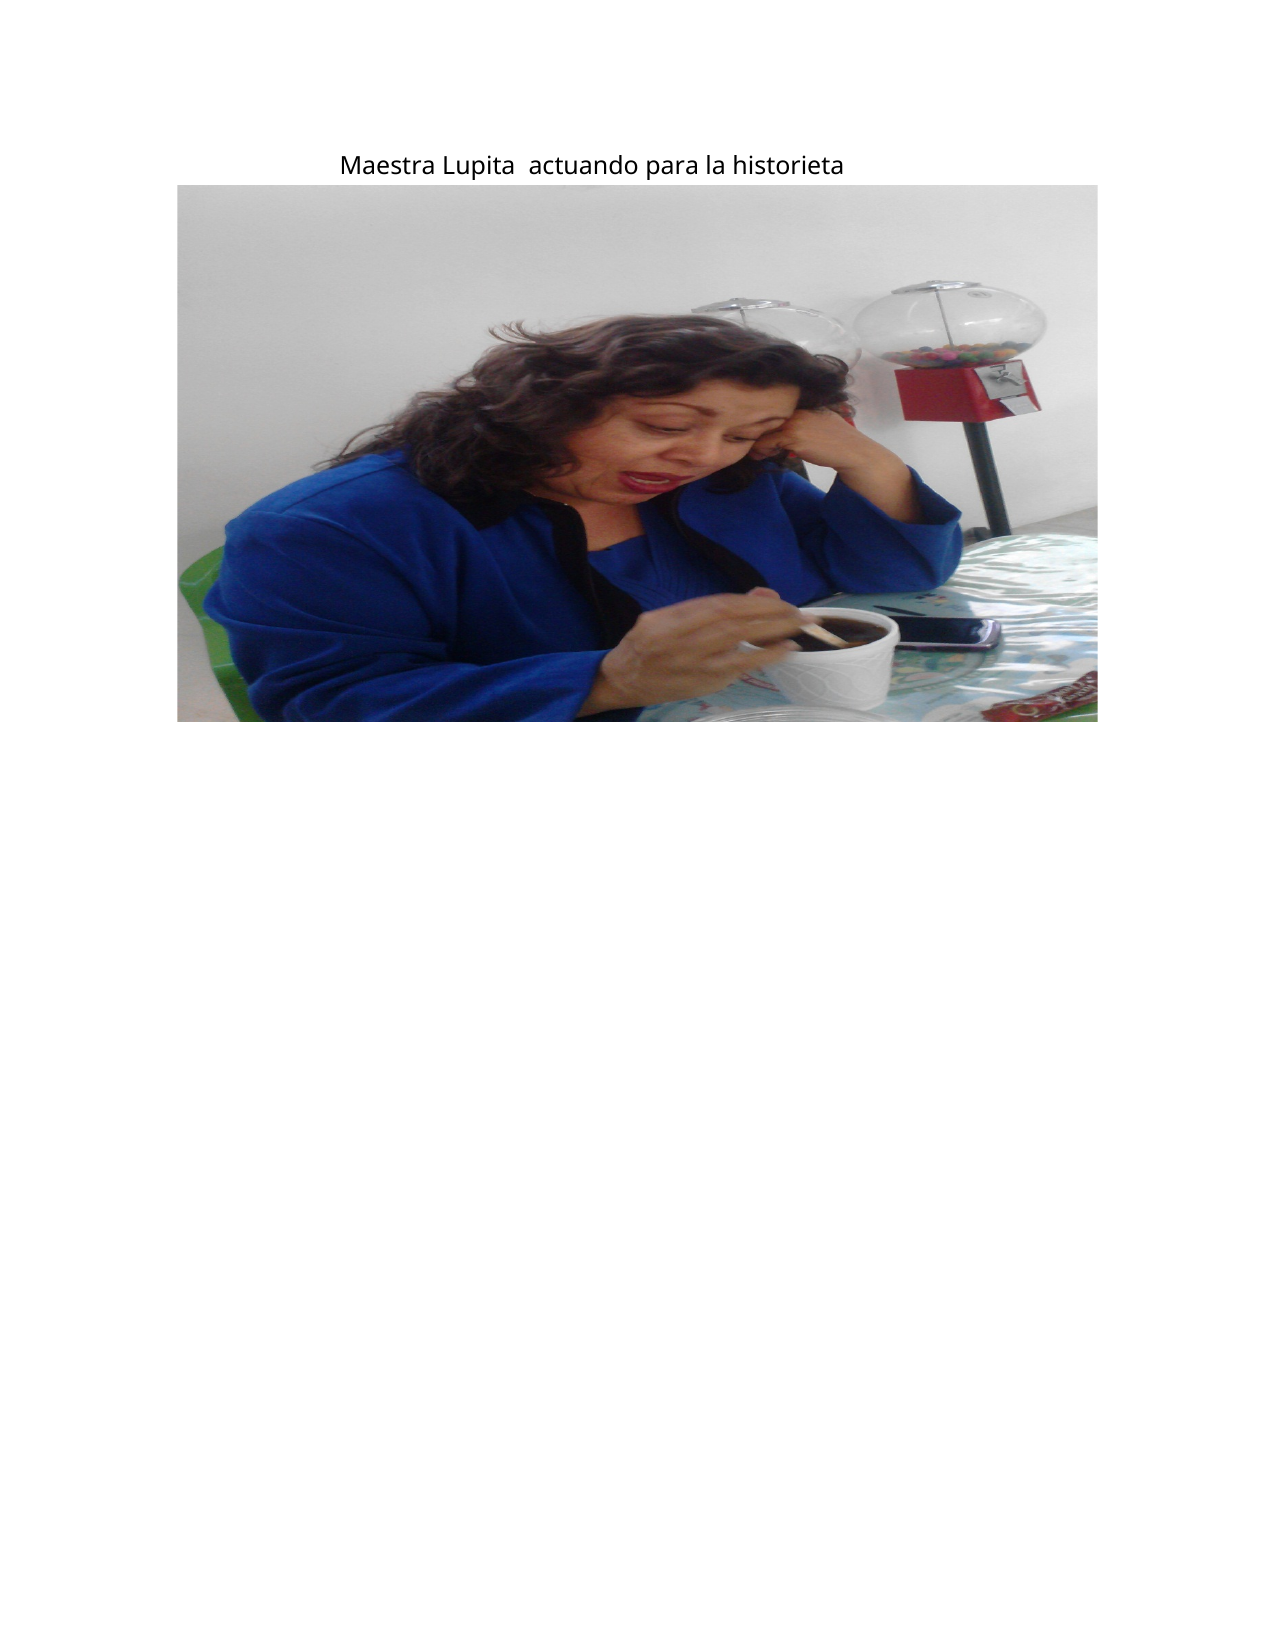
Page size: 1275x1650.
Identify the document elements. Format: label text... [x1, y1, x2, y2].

text Maestra Lupita actuando para la historieta [177, 148, 1098, 185]
picture [177, 185, 1098, 722]
